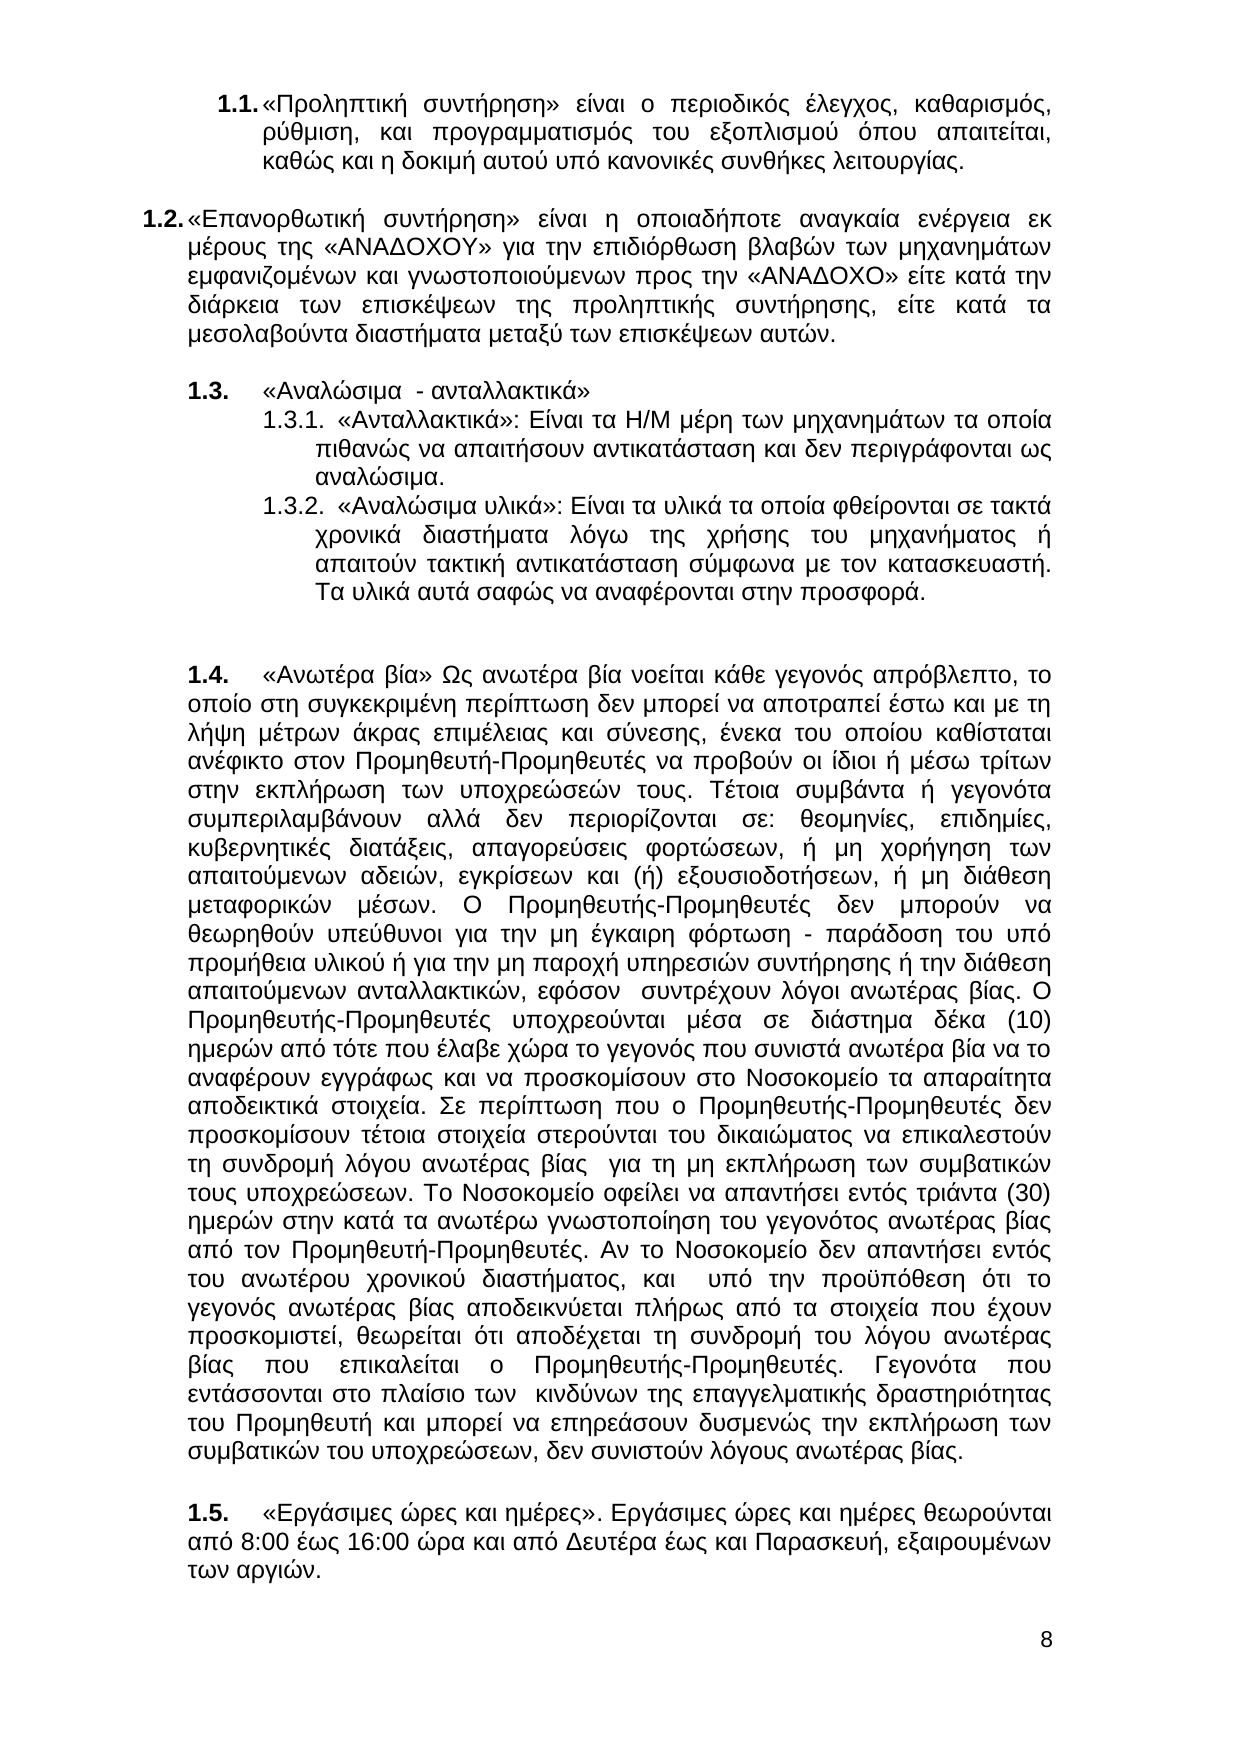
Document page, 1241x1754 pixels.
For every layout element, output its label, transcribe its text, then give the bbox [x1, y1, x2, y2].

list «Αναλώσιμα υλικά»: Είναι τα υλικά τα οποία φθείρονται σε τακτά χρονικά διαστήματα λόγω της χρήσης του μηχανήματος ή απαιτούν τακτική αντικατάσταση σύμφωνα με τον κατασκευαστή. Τα υλικά αυτά σαφώς να αναφέρονται στην προσφορά. [262, 491, 1053, 606]
list «Ανταλλακτικά»: Είναι τα Η/Μ μέρη των μηχανημάτων τα οποία πιθανώς να απαιτήσουν αντικατάσταση και δεν περιγράφονται ως αναλώσιμα. [262, 405, 1053, 491]
list «Ανωτέρα βία» Ως ανωτέρα βία νοείται κάθε γεγονός απρόβλεπτο, το οποίο στη συγκεκριμένη περίπτωση δεν μπορεί να αποτραπεί έστω και με τη λήψη μέτρων άκρας επιμέλειας και σύνεσης, ένεκα του οποίου καθίσταται ανέφικτο στον Προμηθευτή-Προμηθευτές να προβούν οι ίδιοι ή μέσω τρίτων στην εκπλήρωση των υποχρεώσεών τους. Τέτοια συμβάντα ή γεγονότα συμπεριλαμβάνουν αλλά δεν περιορίζονται σε: θεομηνίες, επιδημίες, κυβερνητικές διατάξεις, απαγορεύσεις φορτώσεων, ή μη χορήγηση των απαιτούμενων αδειών, εγκρίσεων και (ή) εξουσιοδοτήσεων, ή μη διάθεση μεταφορικών μέσων. Ο Προμηθευτής-Προμηθευτές δεν μπορούν να θεωρηθούν υπεύθυνοι για την μη έγκαιρη φόρτωση - παράδοση του υπό προμήθεια υλικού ή για την μη παροχή υπηρεσιών συντήρησης ή την διάθεση απαιτούμενων ανταλλακτικών, εφόσον συντρέχουν λόγοι ανωτέρας βίας. Ο Προμηθευτής-Προμηθευτές υποχρεούνται μέσα σε διάστημα δέκα (10) ημερών από τότε που έλαβε χώρα το γεγονός που συνιστά ανωτέρα βία να το αναφέρουν εγγράφως και να προσκομίσουν στο Νοσοκομείο τα απαραίτητα αποδεικτικά στοιχεία. Σε περίπτωση που ο Προμηθευτής-Προμηθευτές δεν προσκομίσουν τέτοια στοιχεία στερούνται του δικαιώματος να επικαλεστούν τη συνδρομή λόγου ανωτέρας βίας για τη μη εκπλήρωση των συμβατικών τους υποχρεώσεων. Το Νοσοκομείο οφείλει να απαντήσει εντός τριάντα (30) ημερών στην κατά τα ανωτέρω γνωστοποίηση του γεγονότος ανωτέρας βίας από τον Προμηθευτή-Προμηθευτές. Αν το Νοσοκομείο δεν απαντήσει εντός του ανωτέρου χρονικού διαστήματος, και υπό την προϋπόθεση ότι το γεγονός ανωτέρας βίας αποδεικνύεται πλήρως από τα στοιχεία που έχουν προσκομιστεί, θεωρείται ότι αποδέχεται τη συνδρομή του λόγου ανωτέρας βίας που επικαλείται ο Προμηθευτής-Προμηθευτές. Γεγονότα που εντάσσονται στο πλαίσιο των κινδύνων της επαγγελματικής δραστηριότητας του Προμηθευτή και μπορεί να επηρεάσουν δυσμενώς την εκπλήρωση των συμβατικών του υποχρεώσεων, δεν συνιστούν λόγους ανωτέρας βίας. [187, 660, 1053, 1465]
list «Προληπτική συντήρηση» είναι ο περιοδικός έλεγχος, καθαρισμός, ρύθμιση, και προγραμματισμός του εξοπλισμού όπου απαιτείται, καθώς και η δοκιμή αυτού υπό κανονικές συνθήκες λειτουργίας. [217, 89, 1053, 175]
list «Επανορθωτική συντήρηση» είναι η οποιαδήποτε αναγκαία ενέργεια εκ μέρους της «ΑΝΑΔΟΧΟΥ» για την επιδιόρθωση βλαβών των μηχανημάτων εμφανιζομένων και γνωστοποιούμενων προς την «ΑΝΑΔΟΧΟ» είτε κατά την διάρκεια των επισκέψεων της προληπτικής συντήρησης, είτε κατά τα μεσολαβούντα διαστήματα μεταξύ των επισκέψεων αυτών. [142, 204, 1053, 347]
list «Εργάσιμες ώρες και ημέρες». Εργάσιμες ώρες και ημέρες θεωρούνται από 8:00 έως 16:00 ώρα και από Δευτέρα έως και Παρασκευή, εξαιρουμένων των αργιών. [187, 1498, 1053, 1584]
list «Αναλώσιμα - ανταλλακτικά» [187, 376, 1053, 405]
